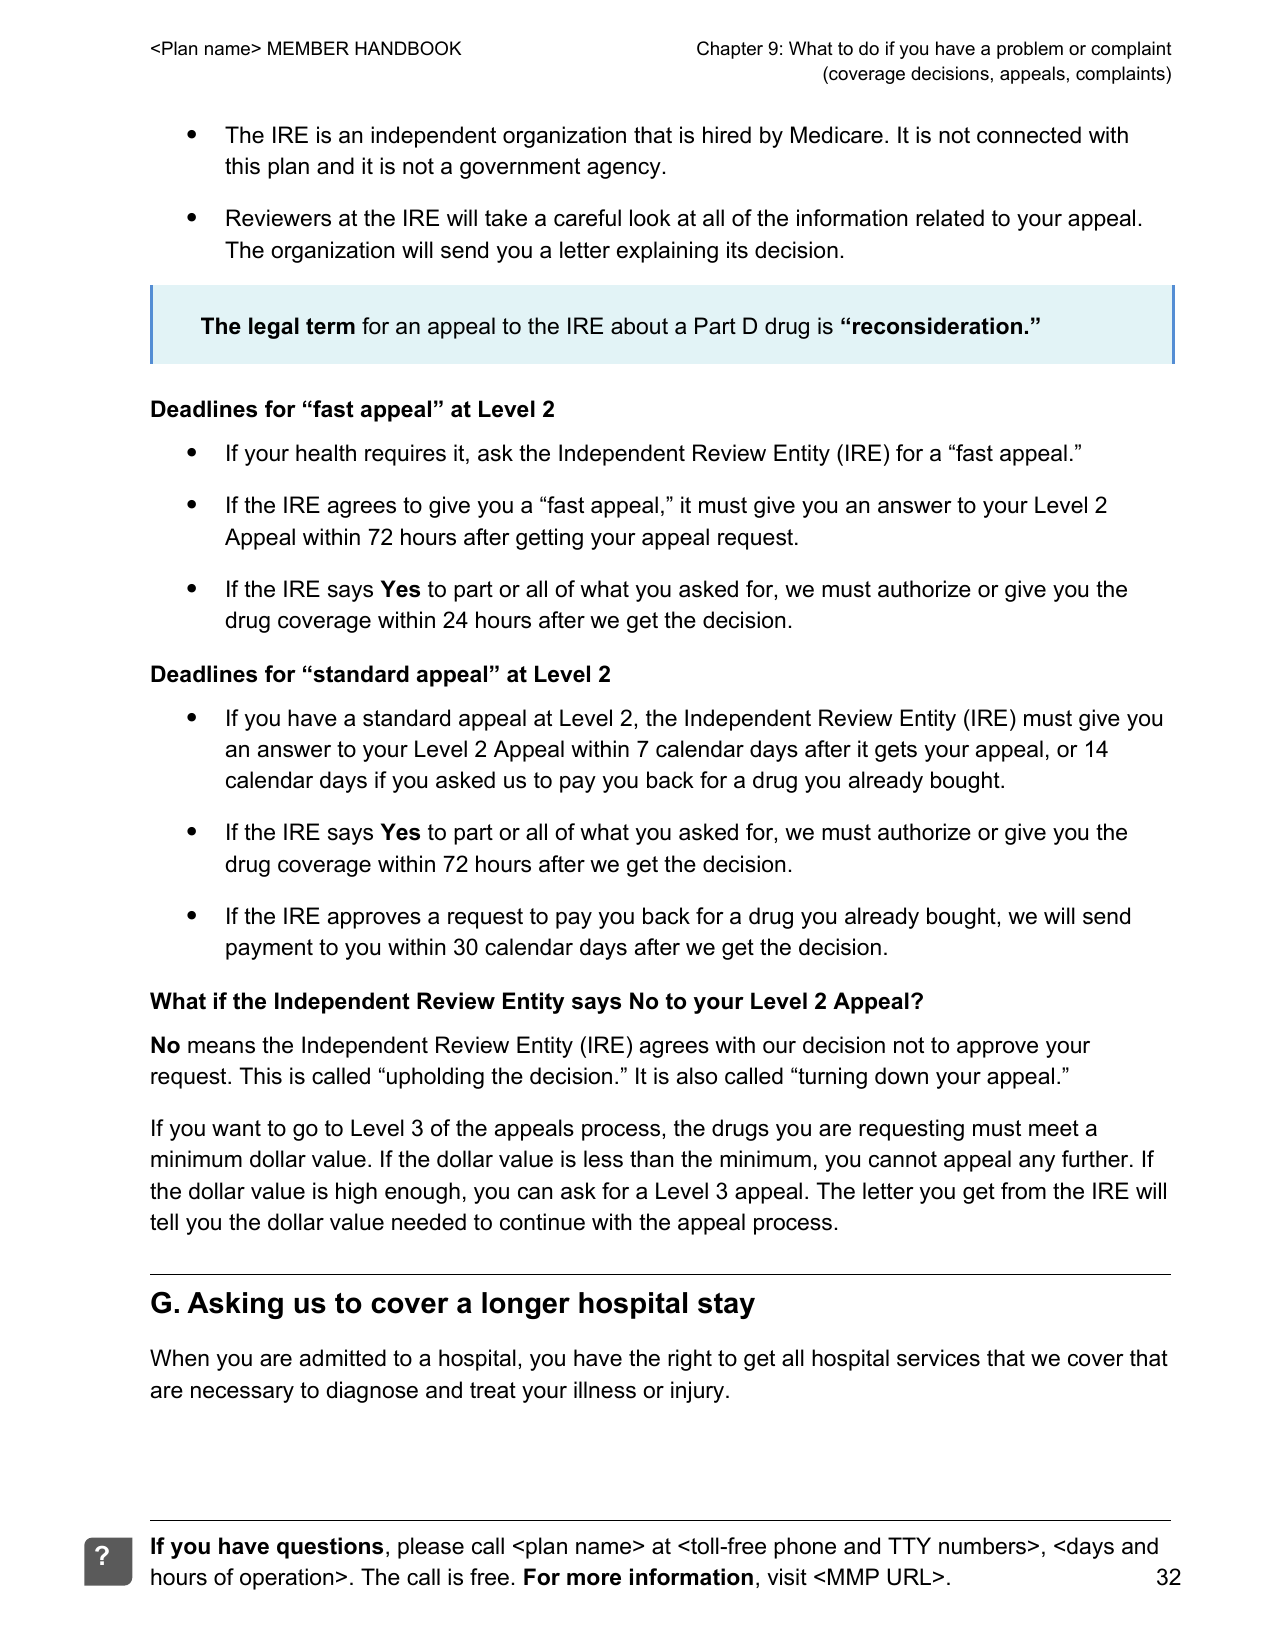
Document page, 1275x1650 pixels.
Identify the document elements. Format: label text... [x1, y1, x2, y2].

subtitle What if the Independent Review Entity says No to your Level 2 Appeal? [150, 982, 1096, 1016]
subtitle Asking us to cover a longer hospital stay [150, 1275, 1171, 1321]
list If the IRE says Yes to part or all of what you asked for, we must authorize or give you the drug coverage within 24 hours after we get the decision. [187, 572, 1171, 634]
list If the IRE says Yes to part or all of what you asked for, we must authorize or give you the drug coverage within 72 hours after we get the decision. [187, 816, 1171, 878]
text No means the Independent Review Entity (IRE) agrees with our decision not to approve your request. This is called “upholding the decision.” It is also called “turning down your appeal.” [150, 1028, 1171, 1091]
list If you have a standard appeal at Level 2, the Independent Review Entity (IRE) must give you an answer to your Level 2 Appeal within 7 calendar days after it gets your appeal, or 14 calendar days if you asked us to pay you back for a drug you already bought. [187, 701, 1171, 795]
subtitle Deadlines for “standard appeal” at Level 2 [150, 655, 1096, 689]
text If you want to go to Level 3 of the appeals process, the drugs you are requesting must meet a minimum dollar value. If the dollar value is less than the minimum, you cannot appeal any further. If the dollar value is high enough, you can ask for a Level 3 appeal. The letter you get from the IRE will tell you the dollar value needed to continue with the appeal process. [150, 1112, 1171, 1237]
list If your health requires it, ask the Independent Review Entity (IRE) for a “fast appeal.” [187, 437, 1171, 468]
list The IRE is an independent organization that is hired by Medicare. It is not connected with this plan and it is not a government agency. [187, 118, 1171, 181]
text When you are admitted to a hospital, you have the right to get all hospital services that we cover that are necessary to diagnose and treat your illness or injury. [150, 1342, 1171, 1404]
list Reviewers at the IRE will take a careful look at all of the information related to your appeal. The organization will send you a letter explaining its decision. [187, 202, 1171, 264]
list If the IRE agrees to give you a “fast appeal,” it must give you an answer to your Level 2 Appeal within 72 hours after getting your appeal request. [187, 489, 1171, 551]
subtitle Deadlines for “fast appeal” at Level 2 [150, 391, 1096, 424]
table_header The legal term for an appeal to the IRE about a Part D drug is “reconsideration.” [153, 288, 1172, 361]
list If the IRE approves a request to pay you back for a drug you already bought, we will send payment to you within 30 calendar days after we get the decision. [187, 899, 1171, 962]
